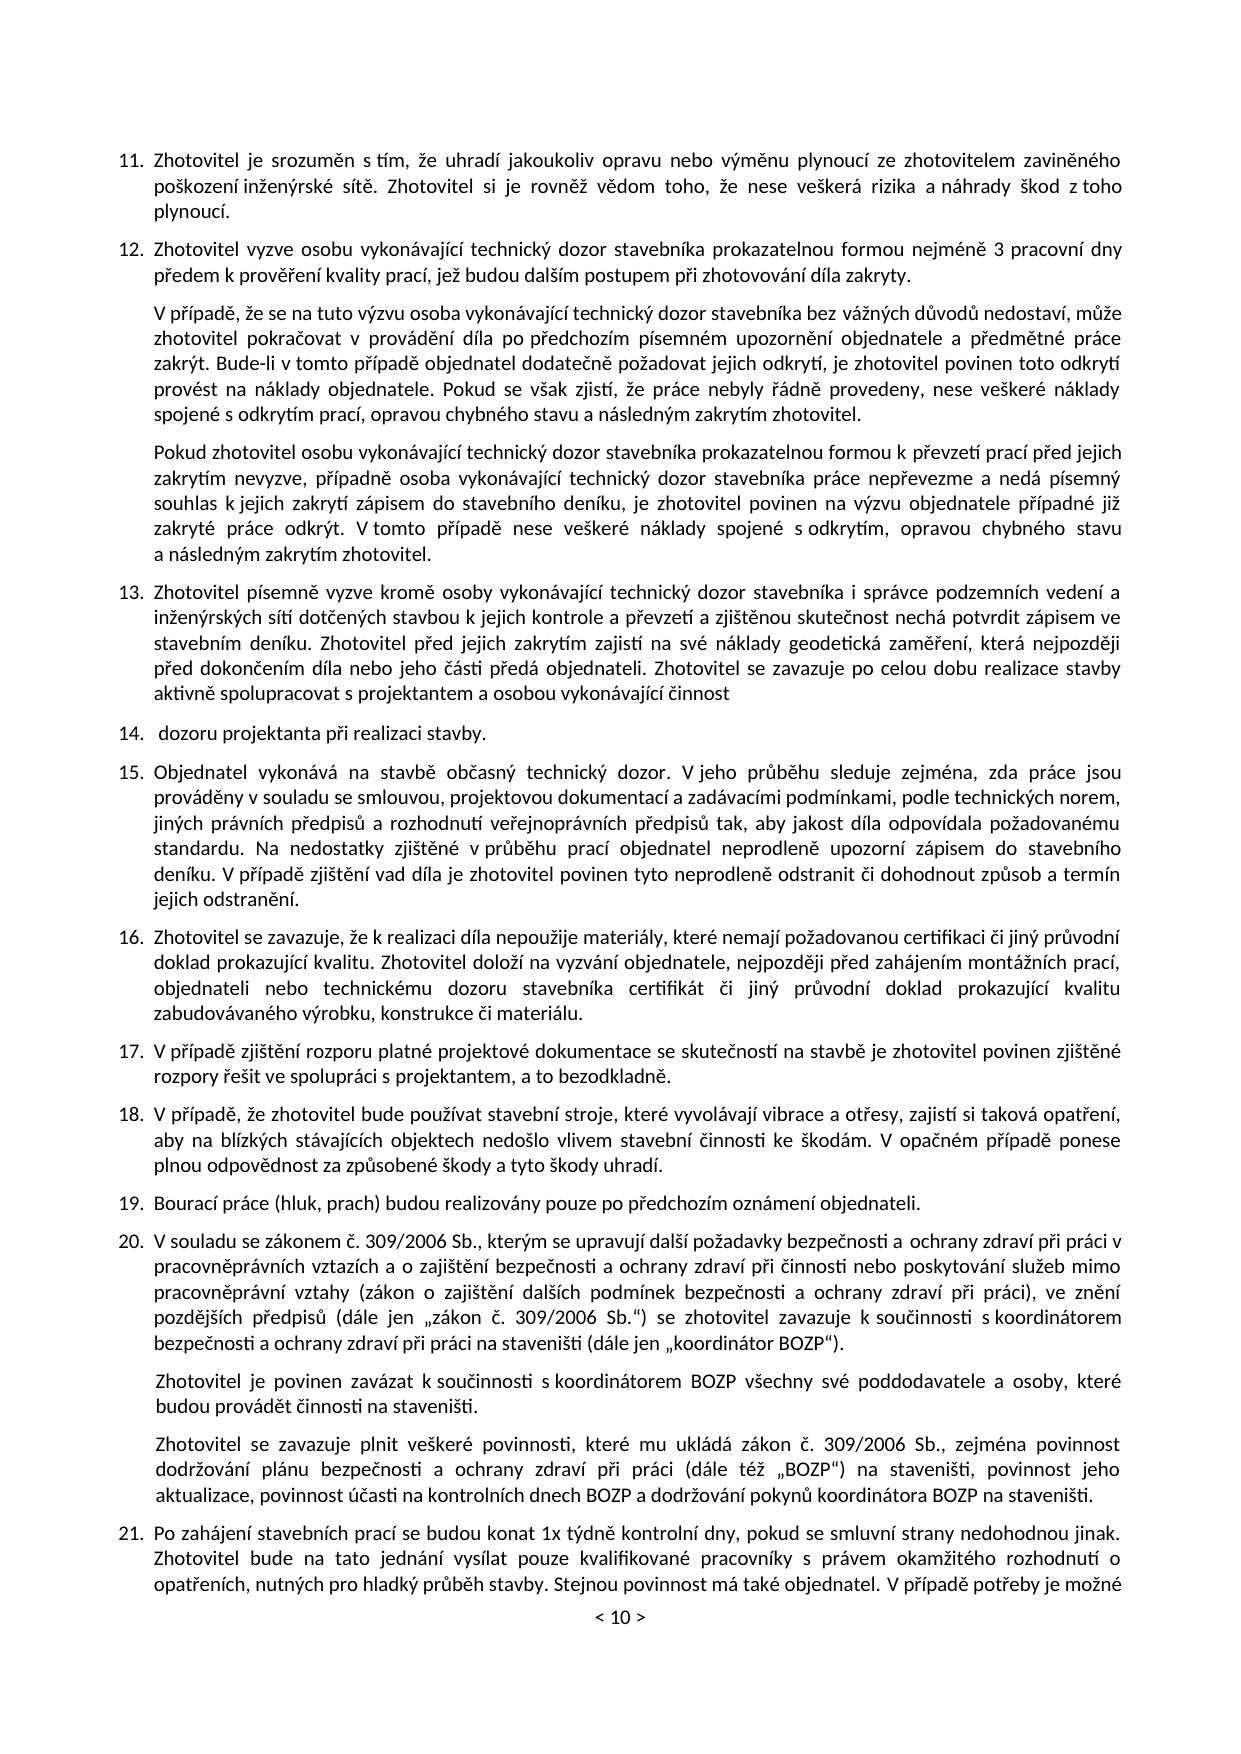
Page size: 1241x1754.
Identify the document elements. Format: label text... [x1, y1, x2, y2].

list Objednatel vykonává na stavbě občasný technický dozor. V jeho průběhu sleduje zejména, zda práce jsou prováděny v souladu se smlouvou, projektovou dokumentací a zadávacími podmínkami, podle technických norem, jiných právních předpisů a rozhodnutí veřejnoprávních předpisů tak, aby jakost díla odpovídala požadovanému standardu. Na nedostatky zjištěné v průběhu prací objednatel neprodleně upozorní zápisem do stavebního deníku. V případě zjištění vad díla je zhotovitel povinen tyto neprodleně odstranit či dohodnout způsob a termín jejich odstranění. [118, 759, 1122, 912]
list Bourací práce (hluk, prach) budou realizovány pouze po předchozím oznámení objednateli. [118, 1190, 1122, 1216]
list Zhotovitel je srozuměn s tím, že uhradí jakoukoliv opravu nebo výměnu plynoucí ze zhotovitelem zaviněného poškození inženýrské sítě. Zhotovitel si je rovněž vědom toho, že nese veškerá rizika a náhrady škod z toho plynoucí. [118, 148, 1122, 224]
list dozoru projektanta při realizaci stavby. [118, 718, 1122, 747]
list V případě zjištění rozporu platné projektové dokumentace se skutečností na stavbě je zhotovitel povinen zjištěné rozpory řešit ve spolupráci s projektantem, a to bezodkladně. [118, 1038, 1122, 1089]
text Zhotovitel je povinen zavázat k součinnosti s koordinátorem BOZP všechny své poddodavatele a osoby, které budou provádět činnosti na staveništi. [155, 1368, 1122, 1419]
text Pokud zhotovitel osobu vykonávající technický dozor stavebníka prokazatelnou formou k převzetí prací před jejich zakrytím nevyzve, případně osoba vykonávající technický dozor stavebníka práce nepřevezme a nedá písemný souhlas k jejich zakrytí zápisem do stavebního deníku, je zhotovitel povinen na výzvu objednatele případné již zakryté práce odkrýt. V tomto případě nese veškeré náklady spojené s odkrytím, opravou chybného stavu a následným zakrytím zhotovitel. [153, 439, 1122, 566]
list Zhotovitel písemně vyzve kromě osoby vykonávající technický dozor stavebníka i správce podzemních vedení a inženýrských sítí dotčených stavbou k jejich kontrole a převzetí a zjištěnou skutečnost nechá potvrdit zápisem ve stavebním deníku. Zhotovitel před jejich zakrytím zajistí na své náklady geodetická zaměření, která nejpozději před dokončením díla nebo jeho části předá objednateli. Zhotovitel se zavazuje po celou dobu realizace stavby aktivně spolupracovat s projektantem a osobou vykonávající činnost [118, 579, 1122, 706]
text Zhotovitel se zavazuje plnit veškeré povinnosti, které mu ukládá zákon č. 309/2006 Sb., zejména povinnost dodržování plánu bezpečnosti a ochrany zdraví při práci (dále též „BOZP“) na staveništi, povinnost jeho aktualizace, povinnost účasti na kontrolních dnech BOZP a dodržování pokynů koordinátora BOZP na staveništi. [155, 1431, 1122, 1507]
list V případě, že zhotovitel bude používat stavební stroje, které vyvolávají vibrace a otřesy, zajistí si taková opatření, aby na blízkých stávajících objektech nedošlo vlivem stavební činnosti ke škodám. V opačném případě ponese plnou odpovědnost za způsobené škody a tyto škody uhradí. [118, 1102, 1122, 1178]
list Zhotovitel se zavazuje, že k realizaci díla nepoužije materiály, které nemají požadovanou certifikaci či jiný průvodní doklad prokazující kvalitu. Zhotovitel doloží na vyzvání objednatele, nejpozději před zahájením montážních prací, objednateli nebo technickému dozoru stavebníka certifikát či jiný průvodní doklad prokazující kvalitu zabudovávaného výrobku, konstrukce či materiálu. [118, 924, 1122, 1026]
list V souladu se zákonem č. 309/2006 Sb., kterým se upravují další požadavky bezpečnosti a ochrany zdraví při práci v pracovněprávních vztazích a o zajištění bezpečnosti a ochrany zdraví při činnosti nebo poskytování služeb mimo pracovněprávní vztahy (zákon o zajištění dalších podmínek bezpečnosti a ochrany zdraví při práci), ve znění pozdějších předpisů (dále jen „zákon č. 309/2006 Sb.“) se zhotovitel zavazuje k součinnosti s koordinátorem bezpečnosti a ochrany zdraví při práci na staveništi (dále jen „koordinátor BOZP“). [118, 1228, 1122, 1355]
text V případě, že se na tuto výzvu osoba vykonávající technický dozor stavebníka bez vážných důvodů nedostaví, může zhotovitel pokračovat v provádění díla po předchozím písemném upozornění objednatele a předmětné práce zakrýt. Bude-li v tomto případě objednatel dodatečně požadovat jejich odkrytí, je zhotovitel povinen toto odkrytí provést na náklady objednatele. Pokud se však zjistí, že práce nebyly řádně provedeny, nese veškeré náklady spojené s odkrytím prací, opravou chybného stavu a následným zakrytím zhotovitel. [153, 300, 1122, 427]
list Zhotovitel vyzve osobu vykonávající technický dozor stavebníka prokazatelnou formou nejméně 3 pracovní dny předem k prověření kvality prací, jež budou dalším postupem při zhotovování díla zakryty. [118, 236, 1122, 287]
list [118, 1520, 1122, 1596]
